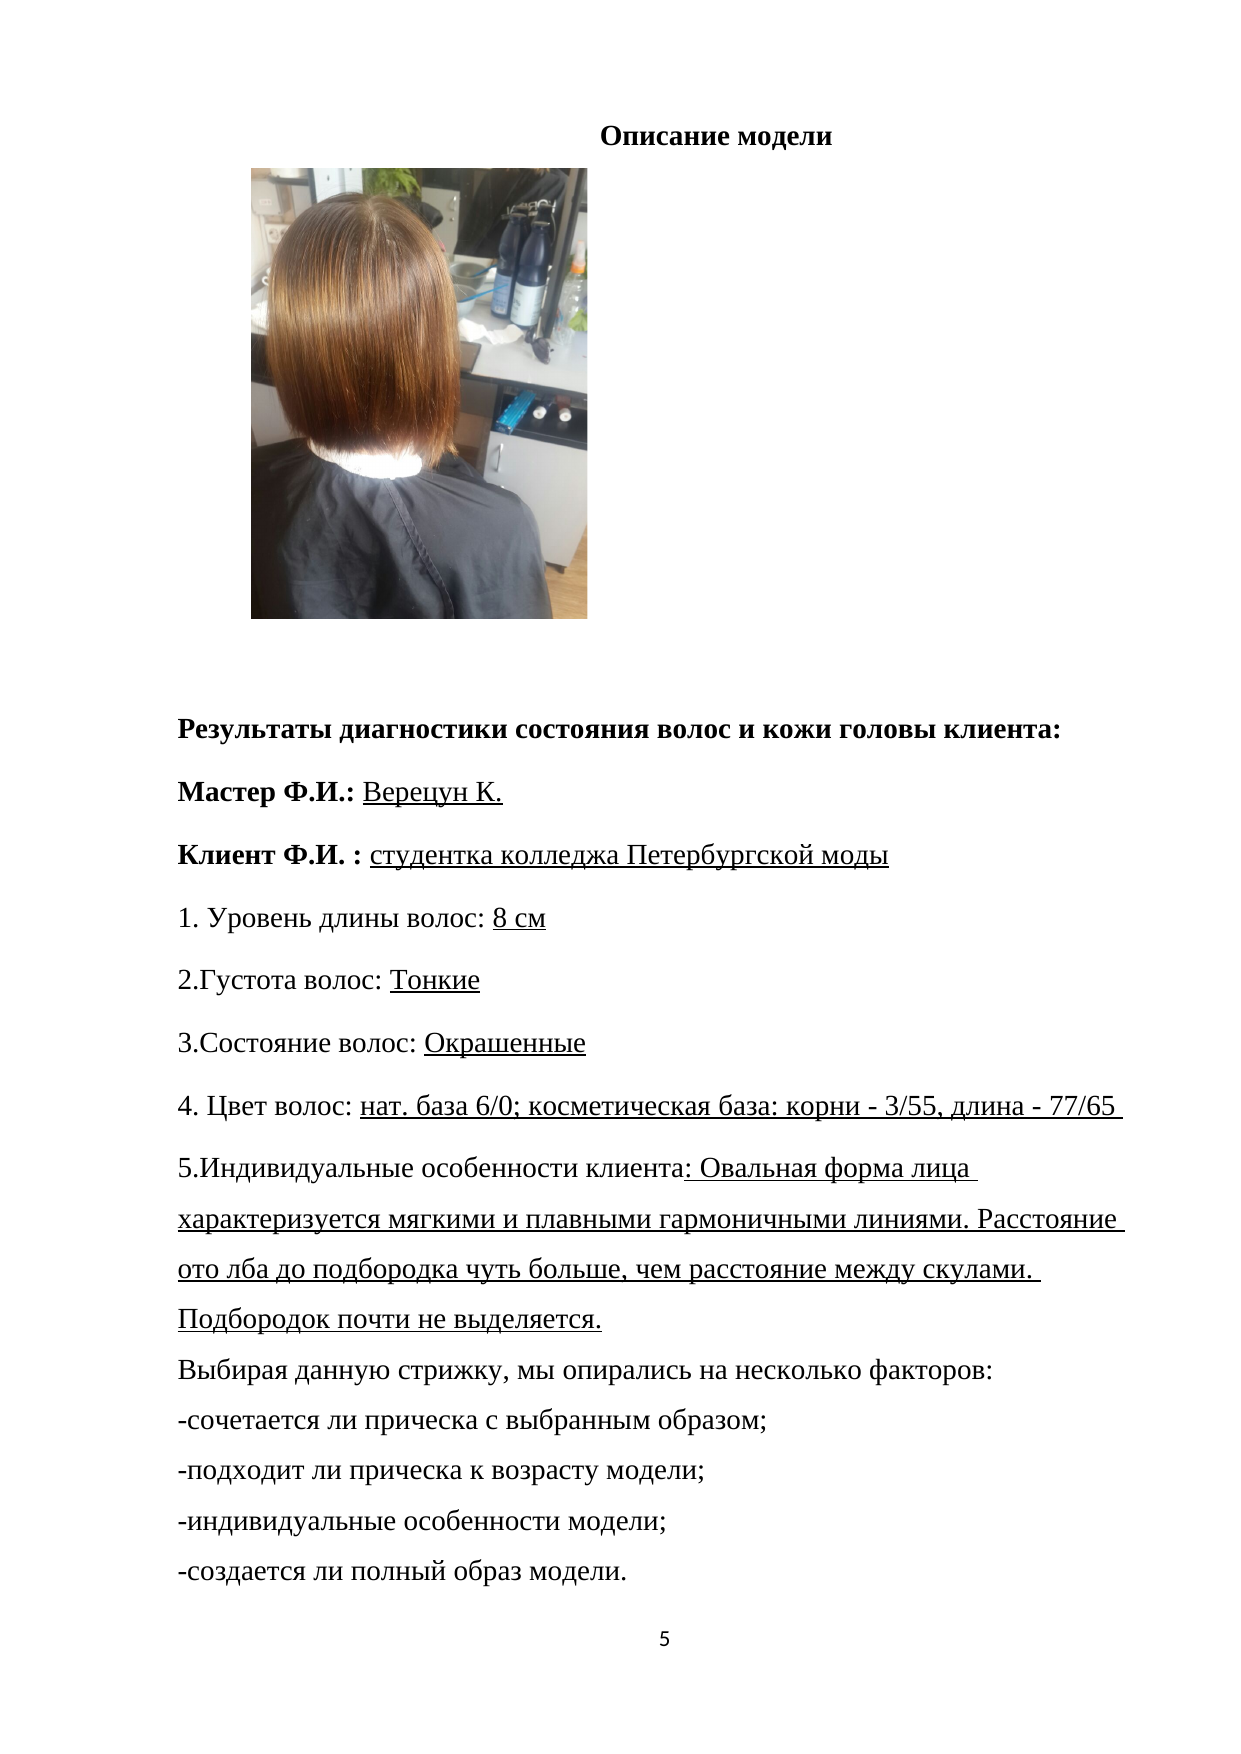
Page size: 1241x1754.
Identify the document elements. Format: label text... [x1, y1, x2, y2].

picture [251, 168, 588, 619]
text 2.Густота волос: Тонкие [177, 962, 1152, 996]
text Описание модели [177, 118, 1152, 152]
text -подходит ли прическа к возрасту модели; [177, 1452, 1152, 1486]
text -создается ли полный образ модели. [177, 1553, 1152, 1587]
text Мастер Ф.И.: Верецун К. [177, 774, 1152, 808]
text -сочетается ли прическа с выбранным образом; [177, 1402, 1152, 1436]
text 1. Уровень длины волос: 8 см [177, 900, 1152, 933]
text 5.Индивидуальные особенности клиента: Овальная форма лица характеризуется мягкими и плавными гармоничными линиями. Расстояние ото лба до подбородка чуть больше, чем расстояние между скулами. Подбородок почти не выделяется. [177, 1151, 1152, 1335]
text -индивидуальные особенности модели; [177, 1503, 1152, 1536]
text 3.Состояние волос: Окрашенные [177, 1025, 1152, 1059]
text Клиент Ф.И. : студентка колледжа Петербургской моды [177, 837, 1152, 871]
text 4. Цвет волос: нат. база 6/0; косметическая база: корни - 3/55, длина - 77/65 [177, 1088, 1152, 1121]
text Выбирая данную стрижку, мы опирались на несколько факторов: [177, 1352, 1152, 1385]
text Результаты диагностики состояния волос и кожи головы клиента: [177, 712, 1152, 745]
